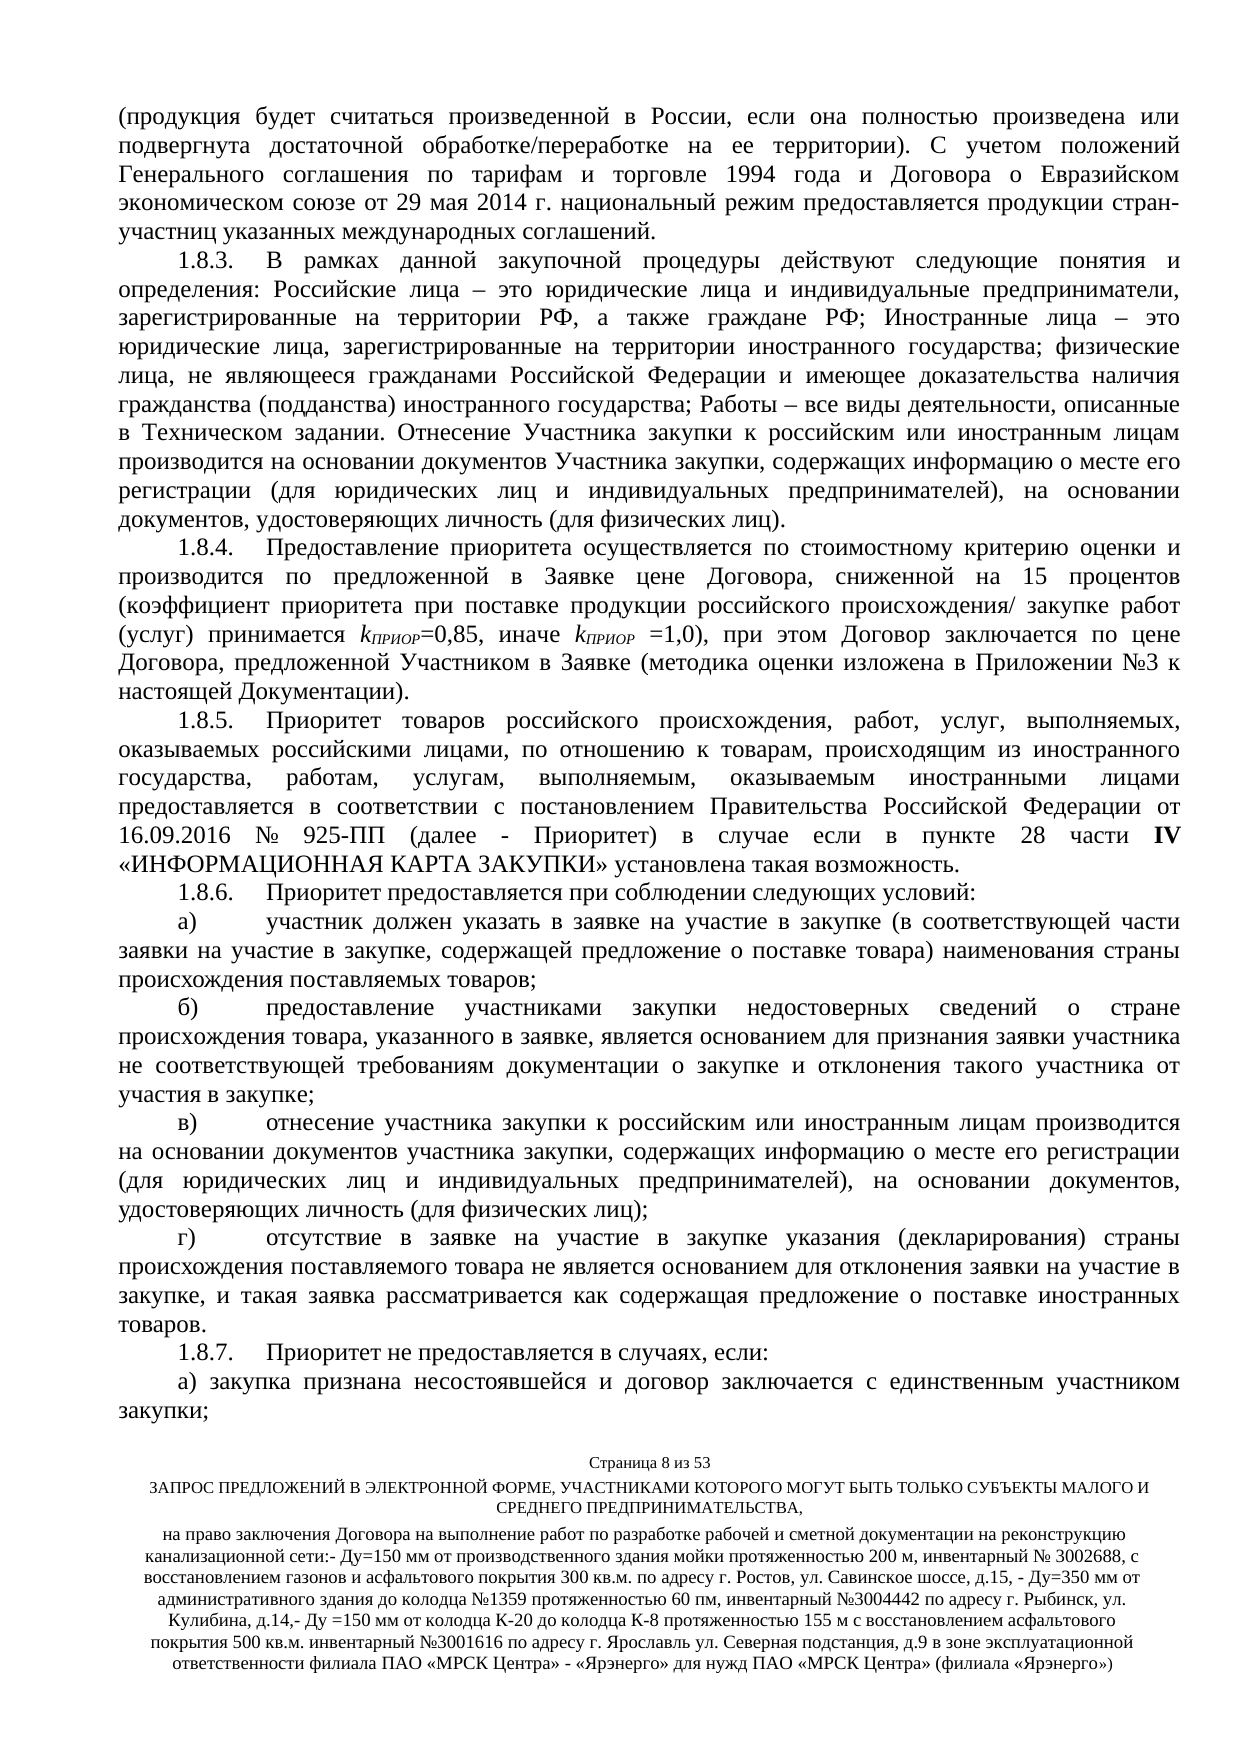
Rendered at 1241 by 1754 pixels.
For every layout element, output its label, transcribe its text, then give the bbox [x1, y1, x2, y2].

subtitle Приоритет предоставляется при соблюдении следующих условий: [118, 877, 1181, 906]
list а) закупка признана несостоявшейся и договор заключается с единственным участником закупки; [118, 1366, 1181, 1424]
list отсутствие в заявке на участие в закупке указания (декларирования) страны происхождения поставляемого товара не является основанием для отклонения заявки на участие в закупке, и такая заявка рассматривается как содержащая предложение о поставке иностранных товаров. [118, 1222, 1181, 1337]
list предоставление участниками закупки недостоверных сведений о стране происхождения товара, указанного в заявке, является основанием для признания заявки участника не соответствующей требованиям документации о закупке и отклонения такого участника от участия в закупке; [118, 992, 1181, 1107]
subtitle Приоритет не предоставляется в случаях, если: [118, 1337, 1181, 1366]
list отнесение участника закупки к российским или иностранным лицам производится на основании документов участника закупки, содержащих информацию о месте его регистрации (для юридических лиц и индивидуальных предпринимателей), на основании документов, удостоверяющих личность (для физических лиц); [118, 1107, 1181, 1222]
subtitle Приоритет товаров российского происхождения, работ, услуг, выполняемых, оказываемых российскими лицами, по отношению к товарам, происходящим из иностранного государства, работам, услугам, выполняемым, оказываемым иностранными лицами предоставляется в соответствии с постановлением Правительства Российской Федерации от 16.09.2016 № 925-ПП (далее - Приоритет) в случае если в пункте 28 части IV «ИНФОРМАЦИОННАЯ КАРТА ЗАКУПКИ» установлена такая возможность. [118, 705, 1181, 877]
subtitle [118, 101, 1181, 245]
subtitle Предоставление приоритета осуществляется по стоимостному критерию оценки и производится по предложенной в Заявке цене Договора, сниженной на 15 процентов (коэффициент приоритета при поставке продукции российского происхождения/ закупке работ (услуг) принимается kПРИОР=0,85, иначе kПРИОР =1,0), при этом Договор заключается по цене Договора, предложенной Участником в Заявке (методика оценки изложена в Приложении №3 к настоящей Документации). [118, 532, 1181, 705]
subtitle В рамках данной закупочной процедуры действуют следующие понятия и определения: Российские лица – это юридические лица и индивидуальные предприниматели, зарегистрированные на территории РФ, а также граждане РФ; Иностранные лица – это юридические лица, зарегистрированные на территории иностранного государства; физические лица, не являющееся гражданами Российской Федерации и имеющее доказательства наличия гражданства (подданства) иностранного государства; Работы – все виды деятельности, описанные в Техническом задании. Отнесение Участника закупки к российским или иностранным лицам производится на основании документов Участника закупки, содержащих информацию о месте его регистрации (для юридических лиц и индивидуальных предпринимателей), на основании документов, удостоверяющих личность (для физических лиц). [118, 245, 1181, 532]
list участник должен указать в заявке на участие в закупке (в соответствующей части заявки на участие в закупке, содержащей предложение о поставке товара) наименования страны происхождения поставляемых товаров; [118, 906, 1181, 992]
